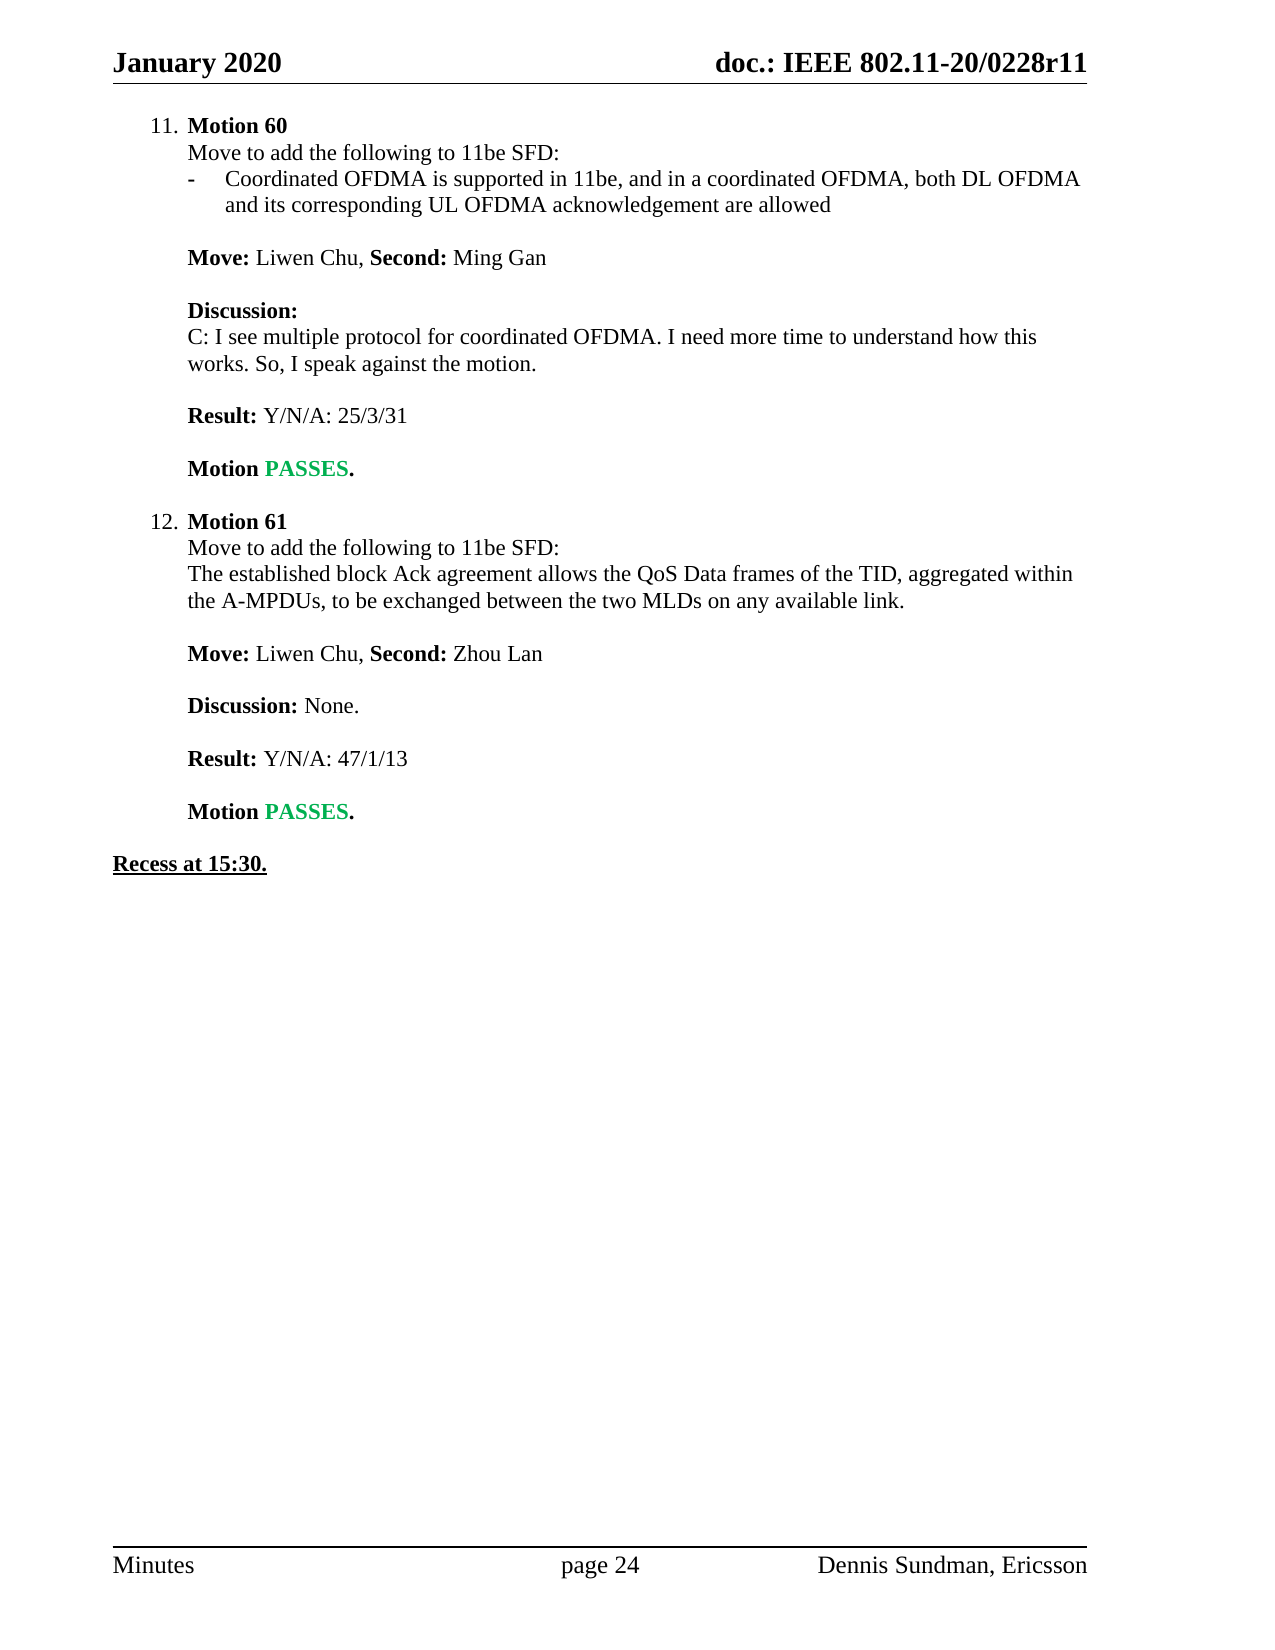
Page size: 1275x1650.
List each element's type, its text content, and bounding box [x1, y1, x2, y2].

text Move: Liwen Chu, Second: Ming Gan Discussion: C: I see multiple protocol for coordinated OFDMA. I need more time to understand how this works. So, I speak against the motion. Result: Y/N/A: 25/3/31 Motion PASSES. [187, 244, 1087, 508]
text Result: Y/N/A: 47/1/13 Motion PASSES. [187, 745, 1087, 850]
list Motion 60 Move to add the following to 11be SFD: [150, 112, 1087, 165]
text Move: Liwen Chu, Second: Zhou Lan [187, 613, 1087, 666]
text Discussion: None. [187, 666, 1087, 745]
text Recess at 15:30. [112, 850, 1087, 903]
text The established block Ack agreement allows the QoS Data frames of the TID, aggregated within the A-MPDUs, to be exchanged between the two MLDs on any available link. [187, 561, 1087, 613]
list Coordinated OFDMA is supported in 11be, and in a coordinated OFDMA, both DL OFDMA and its corresponding UL OFDMA acknowledgement are allowed [187, 165, 1087, 244]
list Motion 61 Move to add the following to 11be SFD: [150, 508, 1087, 561]
